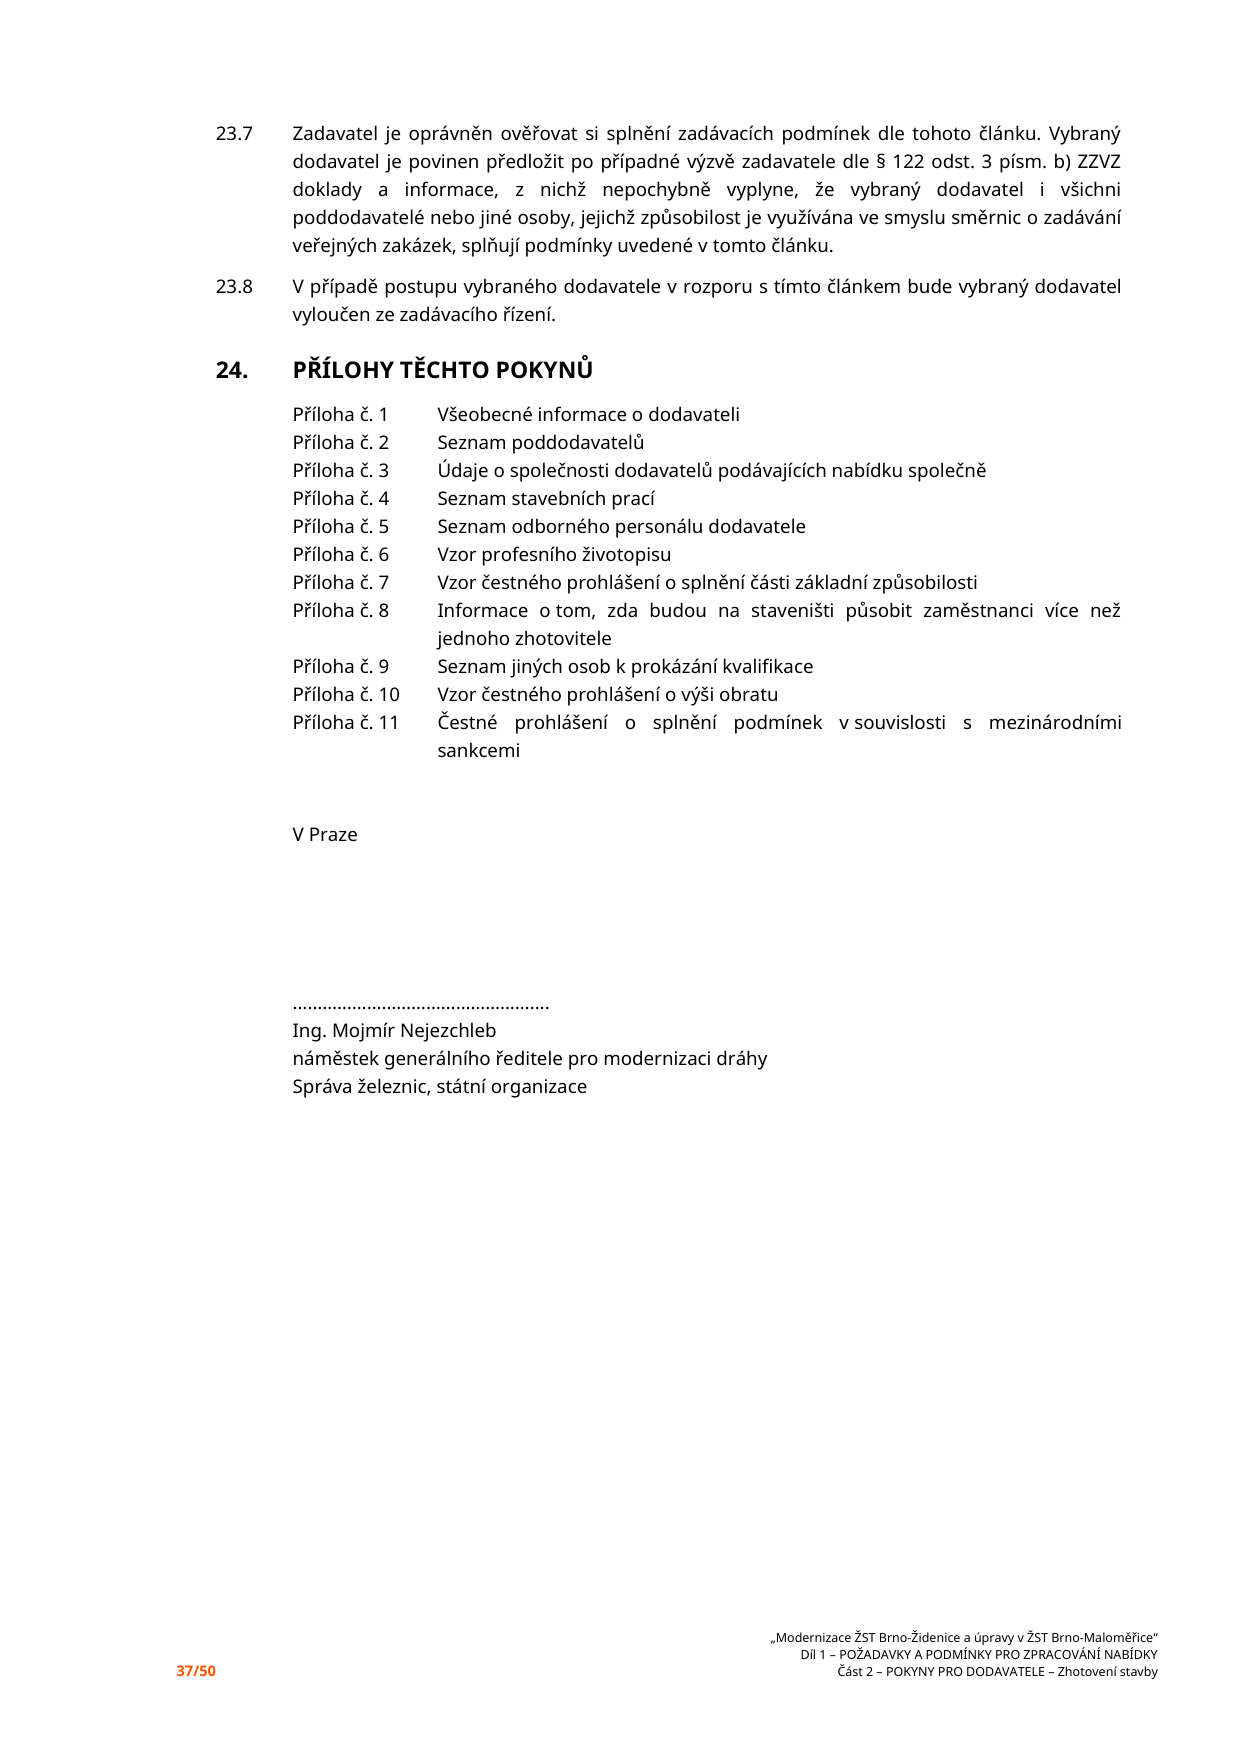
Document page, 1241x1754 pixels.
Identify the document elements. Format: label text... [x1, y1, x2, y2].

text Příloha č. 6 Vzor profesního životopisu [292, 541, 1122, 567]
text Příloha č. 10 Vzor čestného prohlášení o výši obratu [292, 681, 1122, 707]
text Příloha č. 3 Údaje o společnosti dodavatelů podávajících nabídku společně [292, 457, 1122, 483]
text Příloha č. 9 Seznam jiných osob k prokázání kvalifikace [292, 653, 1122, 679]
text PŘÍLOHY TĚCHTO POKYNŮ [216, 354, 1122, 386]
text V případě postupu vybraného dodavatele v rozporu s tímto článkem bude vybraný dodavatel vyloučen ze zadávacího řízení. [216, 273, 1122, 327]
text Příloha č. 11 Čestné prohlášení o splnění podmínek v souvislosti s mezinárodními sankcemi [292, 709, 1122, 763]
text Příloha č. 8 Informace o tom, zda budou na staveništi působit zaměstnanci více než jednoho zhotovitele [292, 597, 1122, 651]
text Zadavatel je oprávněn ověřovat si splnění zadávacích podmínek dle tohoto článku. Vybraný dodavatel je povinen předložit po případné výzvě zadavatele dle § 122 odst. 3 písm. b) ZZVZ doklady a informace, z nichž nepochybně vyplyne, že vybraný dodavatel i všichni poddodavatelé nebo jiné osoby, jejichž způsobilost je využívána ve smyslu směrnic o zadávání veřejných zakázek, splňují podmínky uvedené v tomto článku. [216, 121, 1122, 258]
text Správa železnic, státní organizace [292, 1074, 1122, 1099]
text Ing. Mojmír Nejezchleb [292, 1018, 1122, 1043]
text náměstek generálního ředitele pro modernizaci dráhy [292, 1046, 1122, 1071]
text Příloha č. 7 Vzor čestného prohlášení o splnění části základní způsobilosti [292, 569, 1122, 595]
text Příloha č. 1 Všeobecné informace o dodavateli [292, 401, 1122, 427]
text Příloha č. 2 Seznam poddodavatelů [292, 429, 1122, 455]
text Příloha č. 4 Seznam stavebních prací [292, 485, 1122, 511]
text V Praze [292, 821, 1122, 847]
text Příloha č. 5 Seznam odborného personálu dodavatele [292, 513, 1122, 539]
text ……………………………………………. [292, 989, 1122, 1015]
